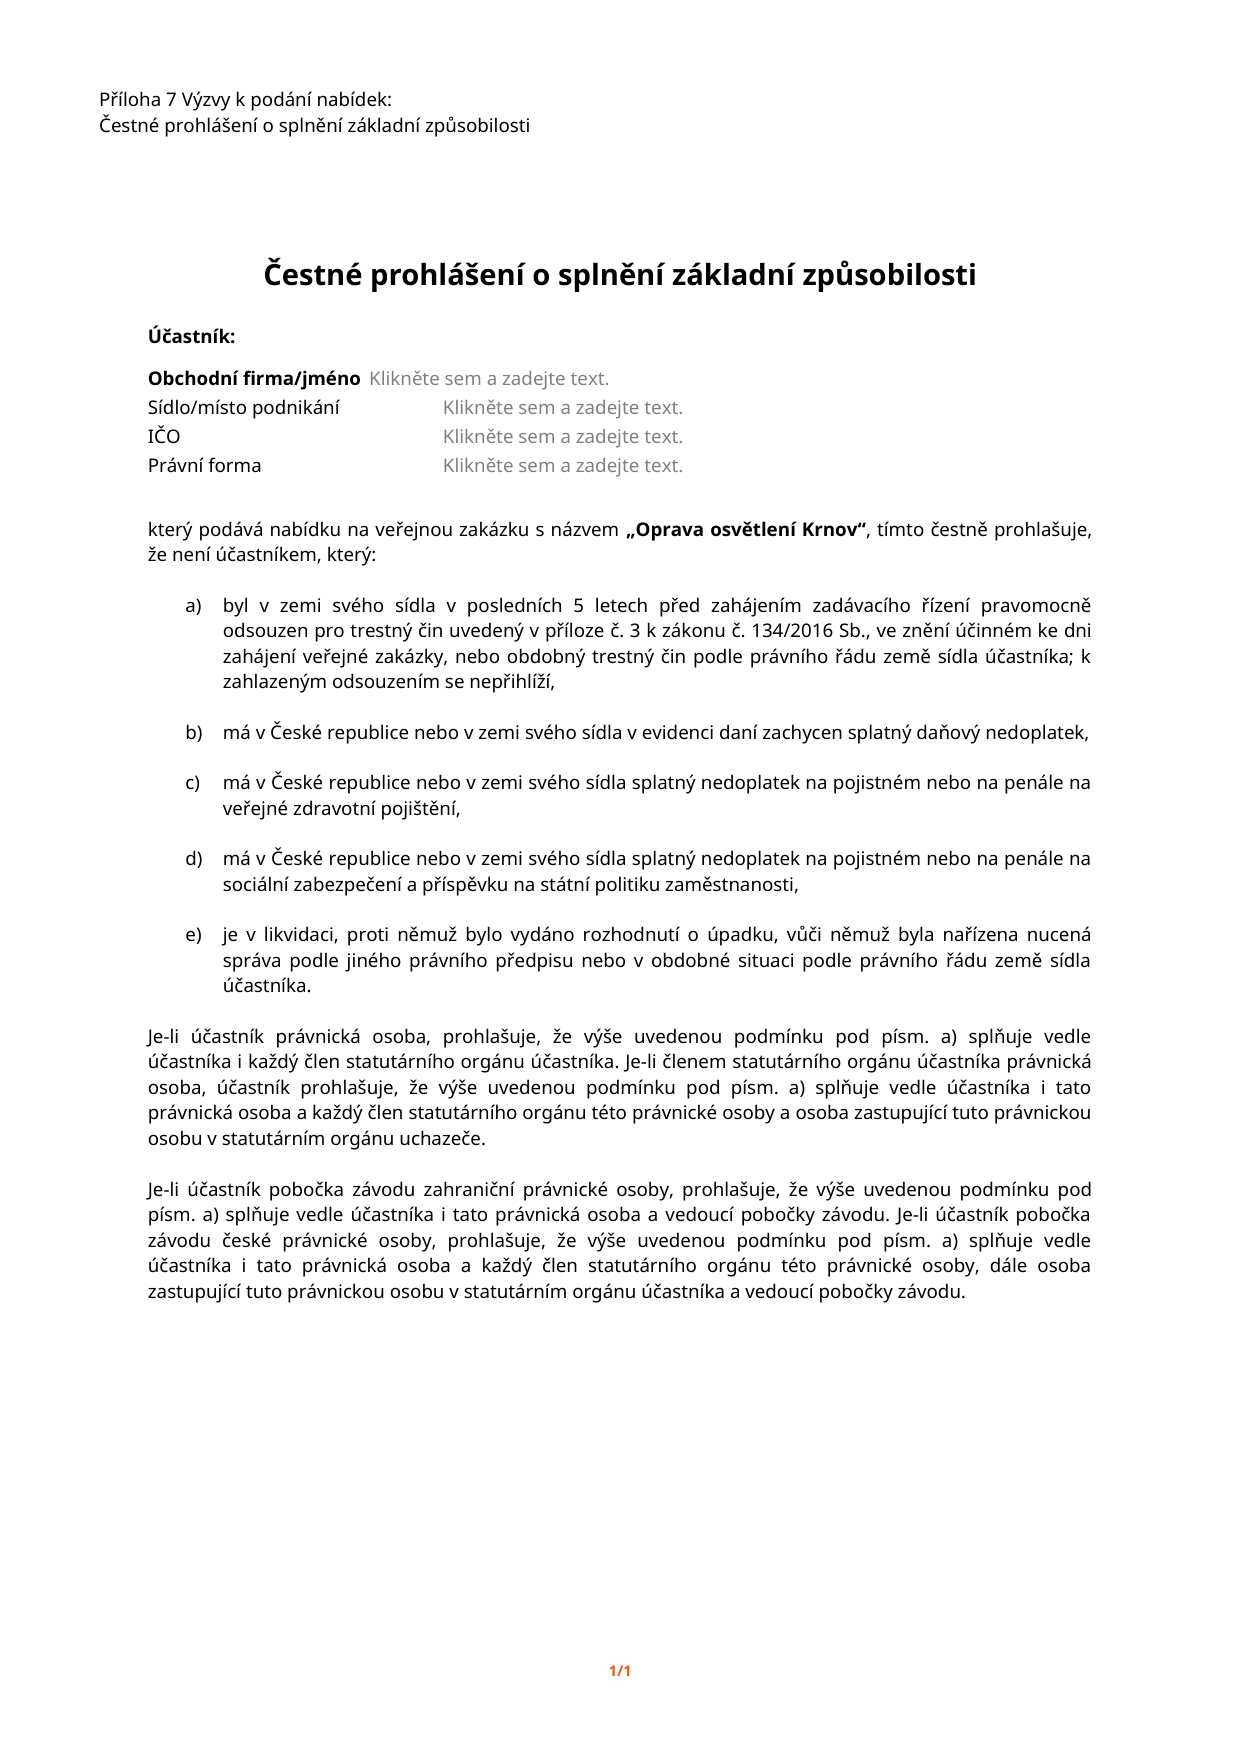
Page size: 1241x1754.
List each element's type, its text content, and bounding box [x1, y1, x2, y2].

text který podává nabídku na veřejnou zakázku s názvem „Oprava osvětlení Krnov“, tímto čestně prohlašuje, že není účastníkem, který: [148, 516, 1093, 567]
list má v České republice nebo v zemi svého sídla splatný nedoplatek na pojistném nebo na penále na sociální zabezpečení a příspěvku na státní politiku zaměstnanosti, [185, 846, 1093, 897]
text Účastník: [148, 318, 1093, 349]
list má v České republice nebo v zemi svého sídla v evidenci daní zachycen splatný daňový nedoplatek, [185, 719, 1093, 744]
list byl v zemi svého sídla v posledních 5 letech před zahájením zadávacího řízení pravomocně odsouzen pro trestný čin uvedený v příloze č. 3 k zákonu č. 134/2016 Sb., ve znění účinném ke dni zahájení veřejné zakázky, nebo obdobný trestný čin podle právního řádu země sídla účastníka; k zahlazeným odsouzením se nepřihlíží, [185, 592, 1093, 694]
title Čestné prohlášení o splnění základní způsobilosti [148, 254, 1093, 293]
text Sídlo/místo podnikání [148, 391, 1093, 420]
list je v likvidaci, proti němuž bylo vydáno rozhodnutí o úpadku, vůči němuž byla nařízena nucená správa podle jiného právního předpisu nebo v obdobné situaci podle právního řádu země sídla účastníka. [185, 922, 1093, 998]
text Obchodní firma/jméno [148, 362, 1093, 391]
text Právní forma [148, 449, 1093, 478]
list má v České republice nebo v zemi svého sídla splatný nedoplatek na pojistném nebo na penále na veřejné zdravotní pojištění, [185, 769, 1093, 821]
text Je-li účastník právnická osoba, prohlašuje, že výše uvedenou podmínku pod písm. a) splňuje vedle účastníka i každý člen statutárního orgánu účastníka. Je-li členem statutárního orgánu účastníka právnická osoba, účastník prohlašuje, že výše uvedenou podmínku pod písm. a) splňuje vedle účastníka i tato právnická osoba a každý člen statutárního orgánu této právnické osoby a osoba zastupující tuto právnickou osobu v statutárním orgánu uchazeče. [148, 1023, 1093, 1151]
text IČO [148, 420, 1093, 449]
text Je-li účastník pobočka závodu zahraniční právnické osoby, prohlašuje, že výše uvedenou podmínku pod písm. a) splňuje vedle účastníka i tato právnická osoba a vedoucí pobočky závodu. Je-li účastník pobočka závodu české právnické osoby, prohlašuje, že výše uvedenou podmínku pod písm. a) splňuje vedle účastníka i tato právnická osoba a každý člen statutárního orgánu této právnické osoby, dále osoba zastupující tuto právnickou osobu v statutárním orgánu účastníka a vedoucí pobočky závodu. [148, 1176, 1093, 1304]
